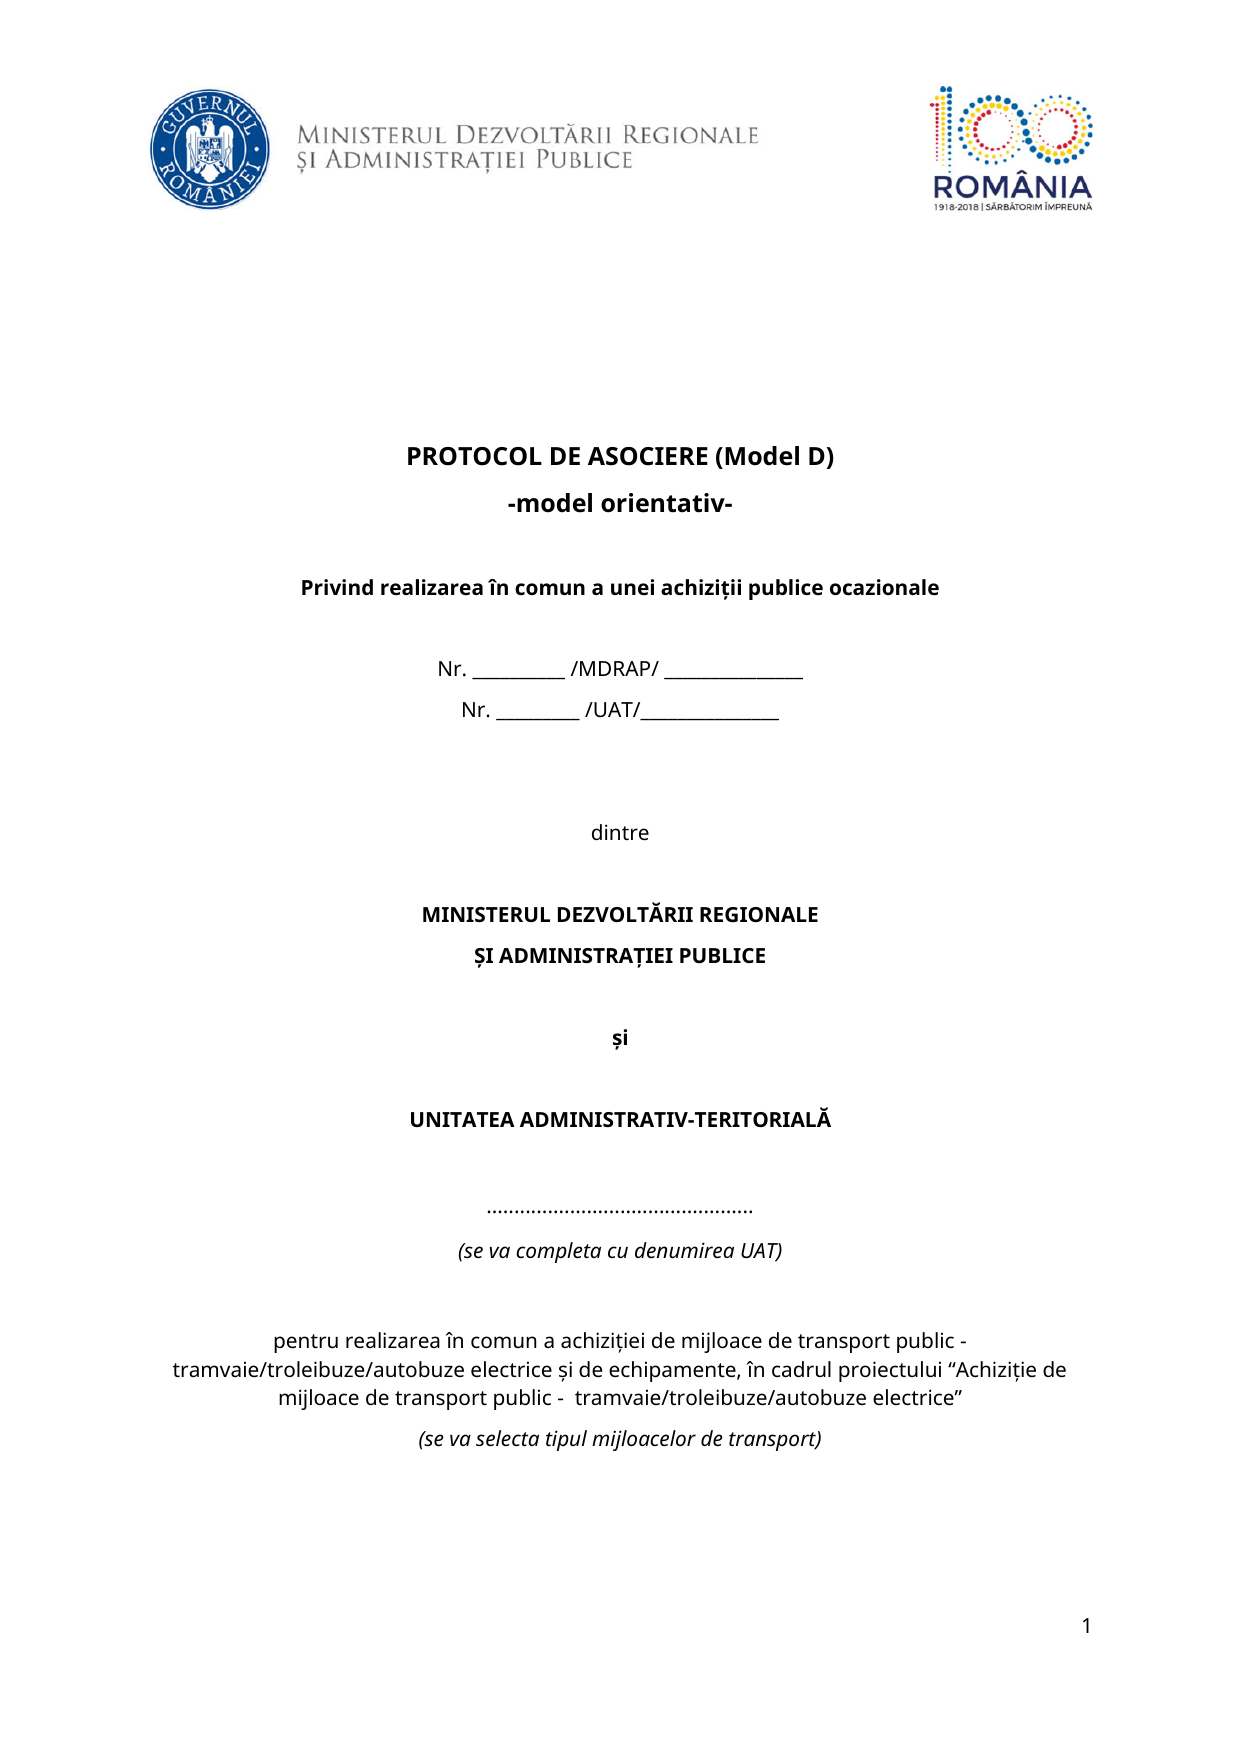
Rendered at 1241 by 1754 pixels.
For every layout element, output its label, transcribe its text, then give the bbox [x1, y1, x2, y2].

text (se va selecta tipul mijloacelor de transport) [148, 1424, 1093, 1452]
text (se va completa cu denumirea UAT) [148, 1236, 1093, 1264]
text dintre [148, 818, 1093, 847]
text ................................................ [148, 1191, 1093, 1219]
text Nr. _________ /UAT/_______________ [148, 696, 1093, 724]
text UNITATEA ADMINISTRATIV-TERITORIALĂ [148, 1105, 1093, 1133]
text PROTOCOL DE ASOCIERE (Model D) [148, 439, 1093, 473]
text pentru realizarea în comun a achiziţiei de mijloace de transport public - tramvaie/troleibuze/autobuze electrice şi de echipamente, în cadrul proiectului “Achiziţie de mijloace de transport public - tramvaie/troleibuze/autobuze electrice” [148, 1326, 1093, 1412]
text -model orientativ- [148, 485, 1093, 519]
text ŞI ADMINISTRAŢIEI PUBLICE [148, 941, 1093, 969]
picture [147, 86, 1093, 211]
text şi [148, 1023, 1093, 1051]
text MINISTERUL DEZVOLTĂRII REGIONALE [148, 900, 1093, 929]
text Nr. __________ /MDRAP/ _______________ [148, 654, 1093, 683]
text Privind realizarea în comun a unei achiziții publice ocazionale [148, 573, 1093, 601]
